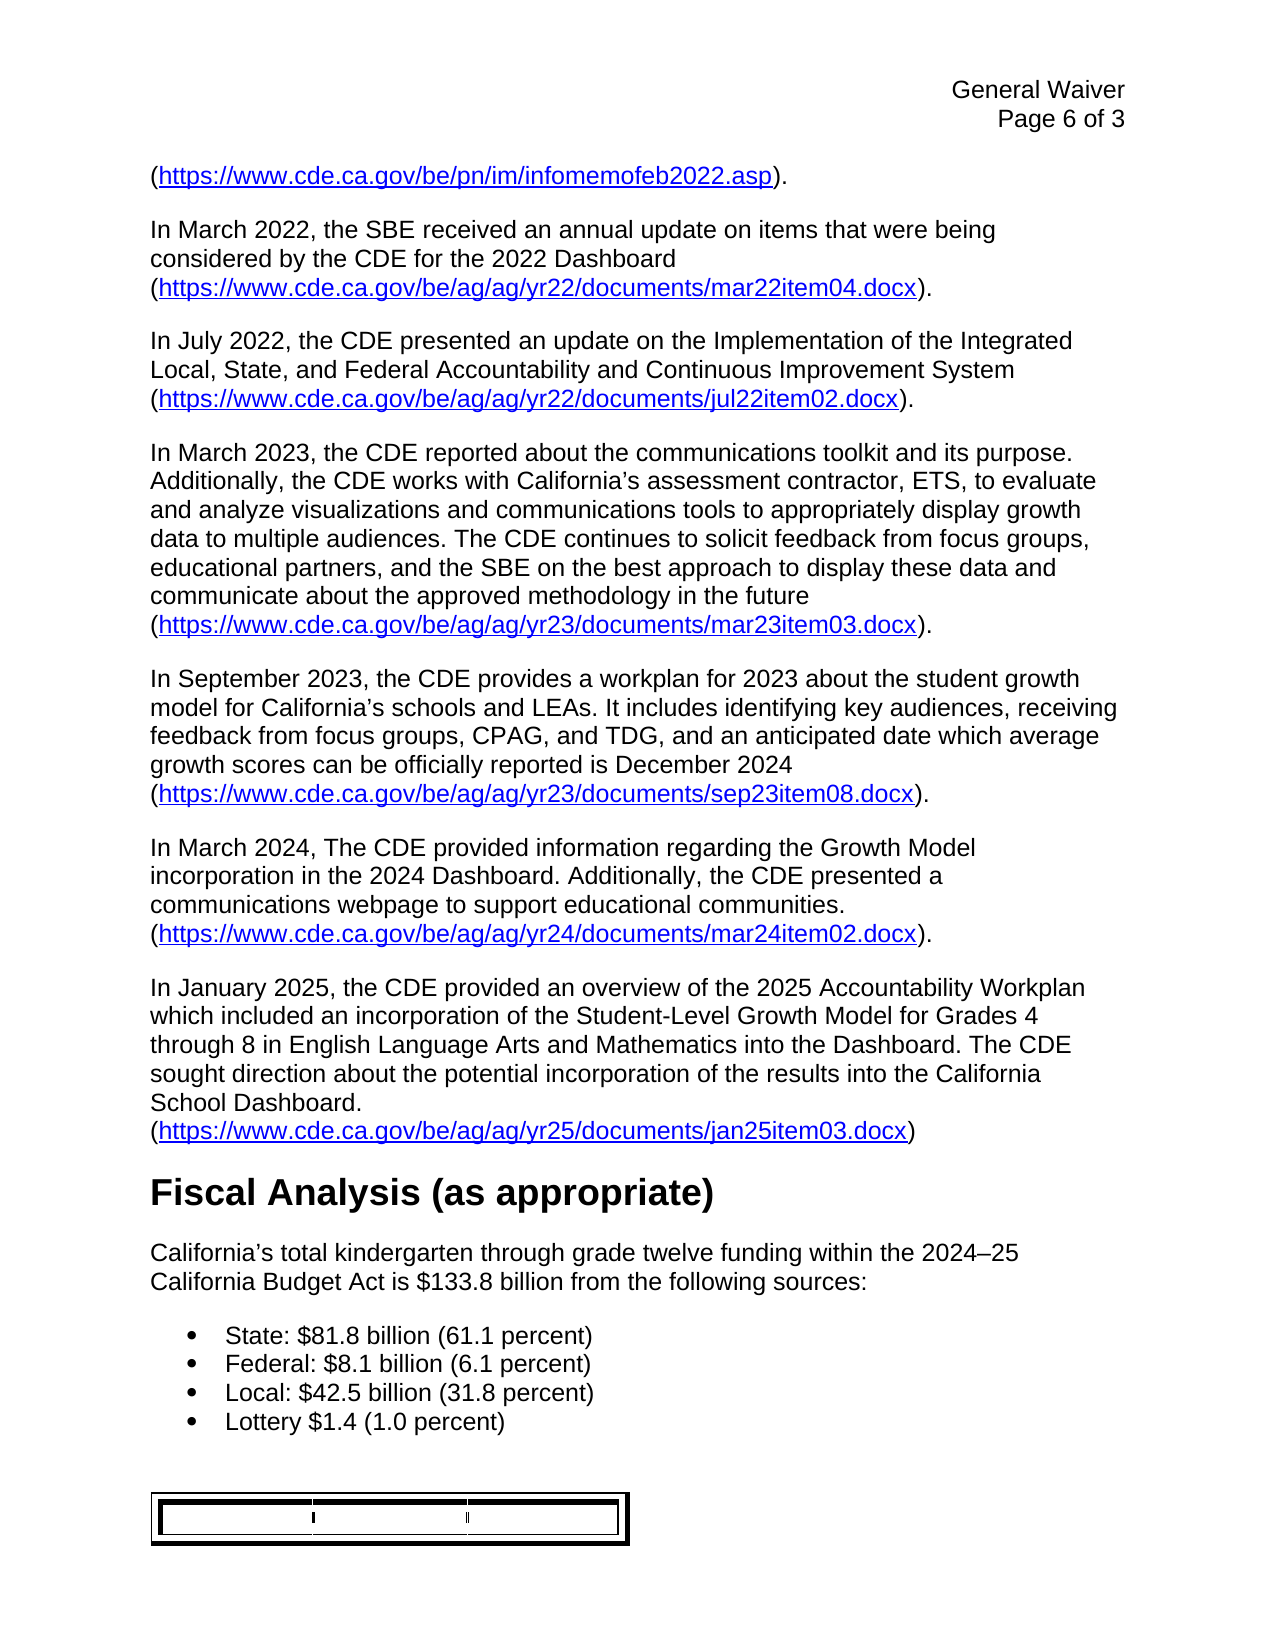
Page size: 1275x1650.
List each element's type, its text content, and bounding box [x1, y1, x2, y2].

text In March 2022, the SBE received an annual update on items that were being considered by the CDE for the 2022 Dashboard (https://www.cde.ca.gov/be/ag/ag/yr22/documents/mar22item04.docx). [150, 215, 1125, 301]
text In July 2022, the CDE presented an update on the Implementation of the Integrated Local, State, and Federal Accountability and Continuous Improvement System (https://www.cde.ca.gov/be/ag/ag/yr22/documents/jul22item02.docx). [150, 326, 1125, 412]
list Lottery $1.4 (1.0 percent) [187, 1407, 1125, 1436]
text In January 2025, the CDE provided an overview of the 2025 Accountability Workplan which included an incorporation of the Student-Level Growth Model for Grades 4 through 8 in English Language Arts and Mathematics into the Dashboard. The CDE sought direction about the potential incorporation of the results into the California School Dashboard. (https://www.cde.ca.gov/be/ag/ag/yr25/documents/jan25item03.docx) [150, 972, 1125, 1145]
text In September 2023, the CDE provides a workplan for 2023 about the student growth model for California’s schools and LEAs. It includes identifying key audiences, receiving feedback from focus groups, CPAG, and TDG, and an anticipated date which average growth scores can be officially reported is December 2024 (https://www.cde.ca.gov/be/ag/ag/yr23/documents/sep23item08.docx). [150, 664, 1125, 807]
list Local: $42.5 billion (31.8 percent) [187, 1378, 1125, 1407]
text California’s total kindergarten through grade twelve funding within the 2024–25 California Budget Act is $133.8 billion from the following sources: [150, 1238, 1125, 1296]
text In March 2023, the CDE reported about the communications toolkit and its purpose. Additionally, the CDE works with California’s assessment contractor, ETS, to evaluate and analyze visualizations and communications tools to appropriately display growth data to multiple audiences. The CDE continues to solicit feedback from focus groups, educational partners, and the SBE on the best approach to display these data and communicate about the approved methodology in the future (https://www.cde.ca.gov/be/ag/ag/yr23/documents/mar23item03.docx). [150, 437, 1125, 639]
list Federal: $8.1 billion (6.1 percent) [187, 1349, 1125, 1378]
list State: $81.8 billion (61.1 percent) [187, 1321, 1125, 1349]
text In March 2024, The CDE provided information regarding the Growth Model incorporation in the 2024 Dashboard. Additionally, the CDE presented a communications webpage to support educational communities. [150, 832, 1125, 919]
subtitle Fiscal Analysis (as appropriate) [150, 1170, 1125, 1213]
text (https://www.cde.ca.gov/be/ag/ag/yr24/documents/mar24item02.docx). [150, 919, 1125, 947]
text (https://www.cde.ca.gov/be/pn/im/infomemofeb2022.asp). [150, 161, 1125, 190]
